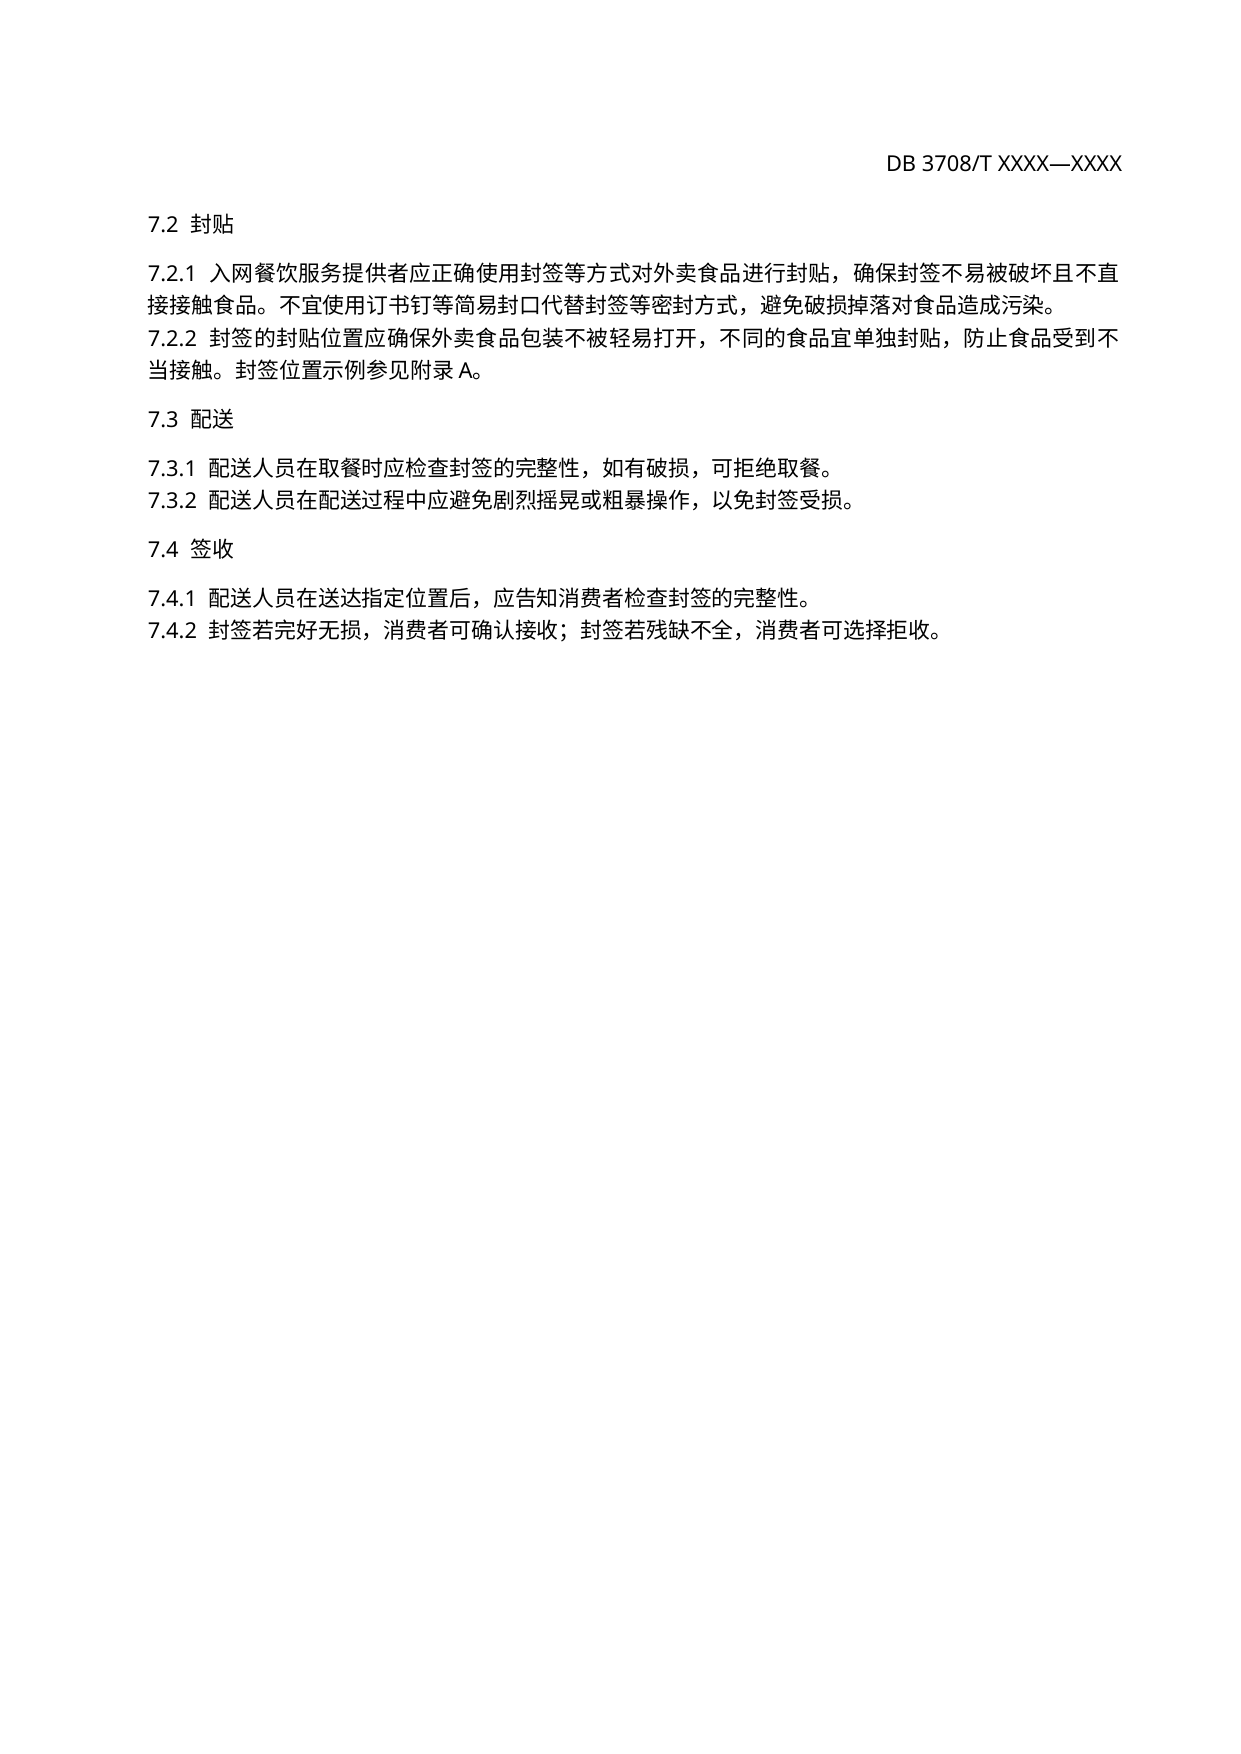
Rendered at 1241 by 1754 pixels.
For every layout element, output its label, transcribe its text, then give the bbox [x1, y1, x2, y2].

text 7.4.1 配送人员在送达指定位置后，应告知消费者检查封签的完整性。 [148, 581, 1122, 613]
text 7.3 配送 [148, 402, 1122, 434]
text 7.2 封贴 [148, 207, 1122, 239]
text 7.4.2 封签若完好无损，消费者可确认接收；封签若残缺不全，消费者可选择拒收。 [148, 613, 1122, 646]
text 7.3.2 配送人员在配送过程中应避免剧烈摇晃或粗暴操作，以免封签受损。 [148, 483, 1122, 516]
text 7.3.1 配送人员在取餐时应检查封签的完整性，如有破损，可拒绝取餐。 [148, 451, 1122, 483]
list 7.2.1 入网餐饮服务提供者应正确使用封签等方式对外卖食品进行封贴，确保封签不易被破坏且不直接接触食品。不宜使用订书钉等简易封口代替封签等密封方式，避免破损掉落对食品造成污染。 [148, 256, 1122, 321]
text 7.2.2 封签的封贴位置应确保外卖食品包装不被轻易打开，不同的食品宜单独封贴，防止食品受到不当接触。封签位置示例参见附录A。 [148, 321, 1122, 386]
text 7.4 签收 [148, 532, 1122, 564]
